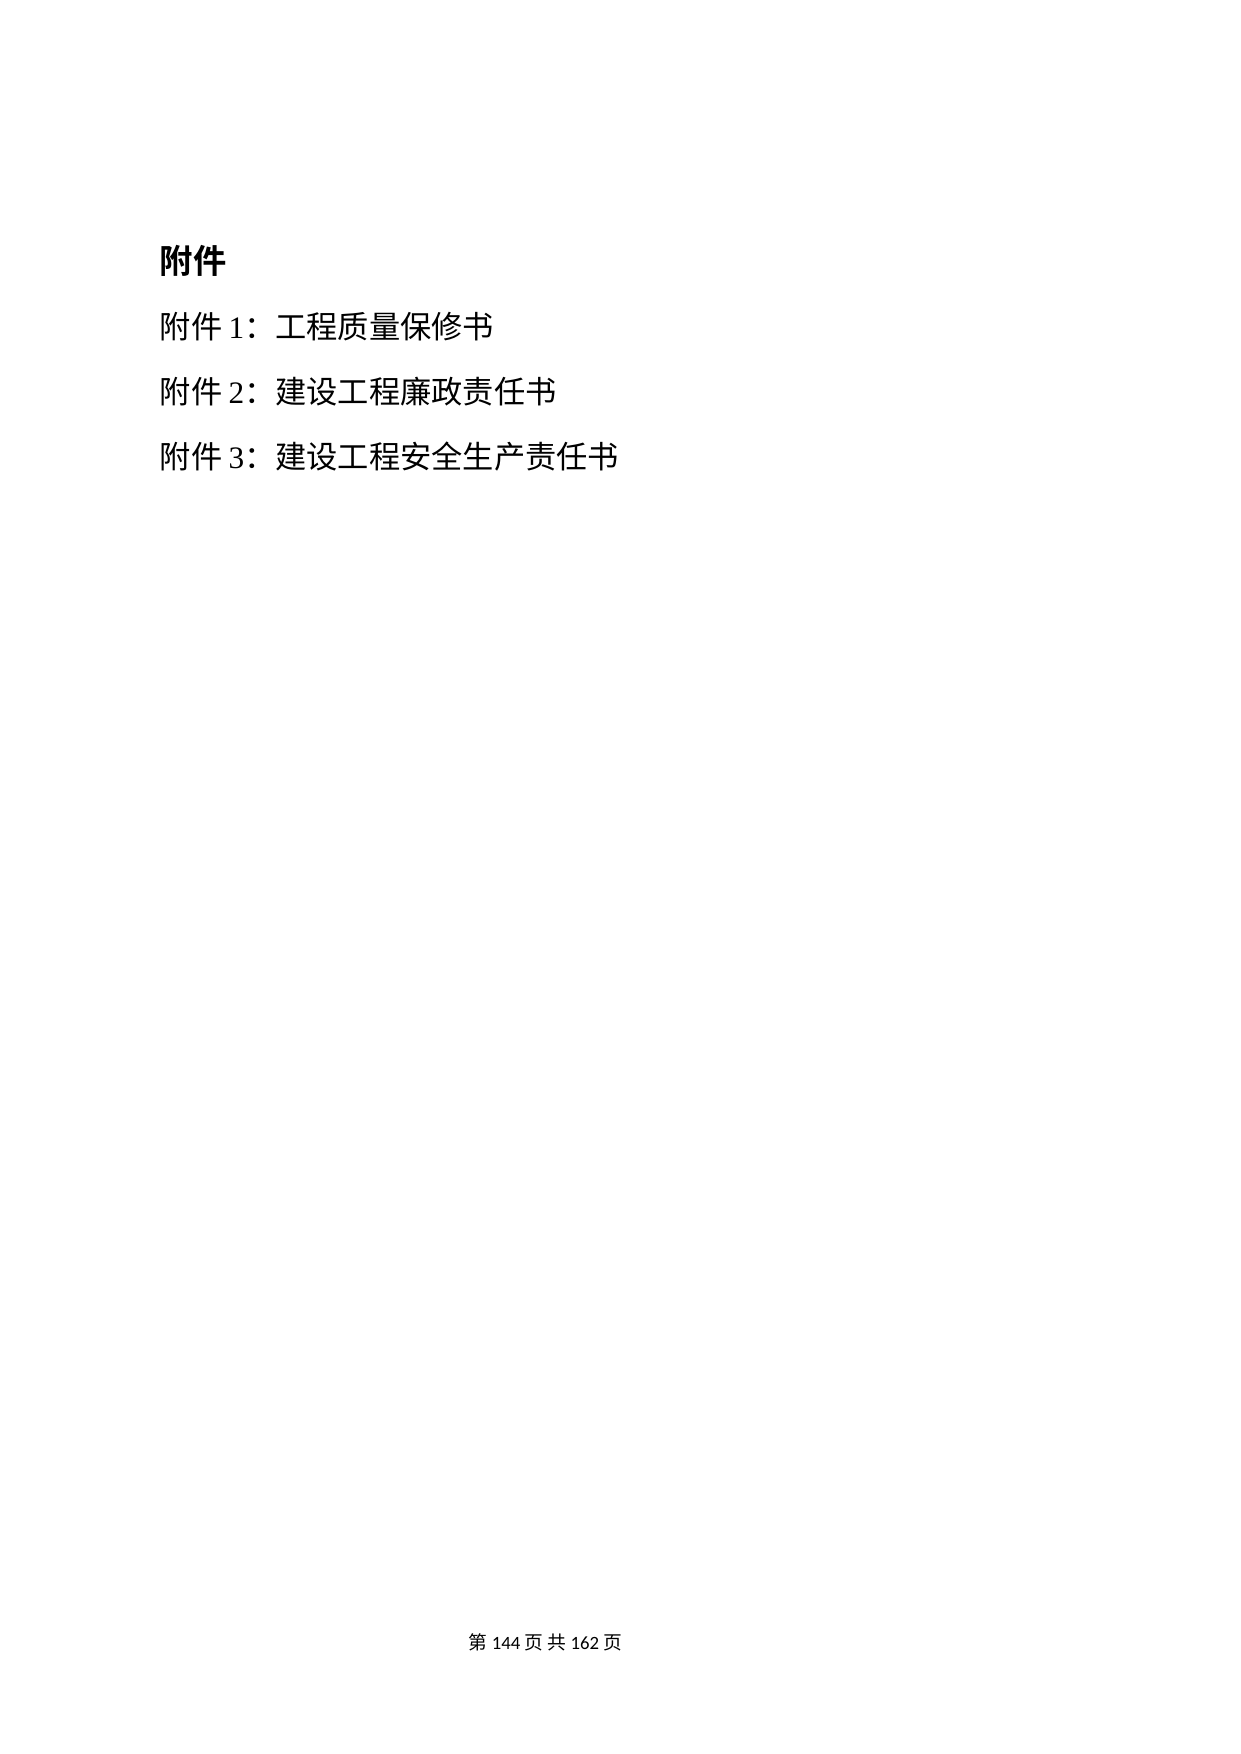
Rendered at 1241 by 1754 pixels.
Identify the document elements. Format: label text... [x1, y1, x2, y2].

text 附件1：工程质量保修书 [159, 292, 1078, 357]
text 附件 [159, 227, 1078, 292]
text 附件3：建设工程安全生产责任书 [159, 422, 1078, 487]
text 附件2：建设工程廉政责任书 [159, 357, 1078, 422]
